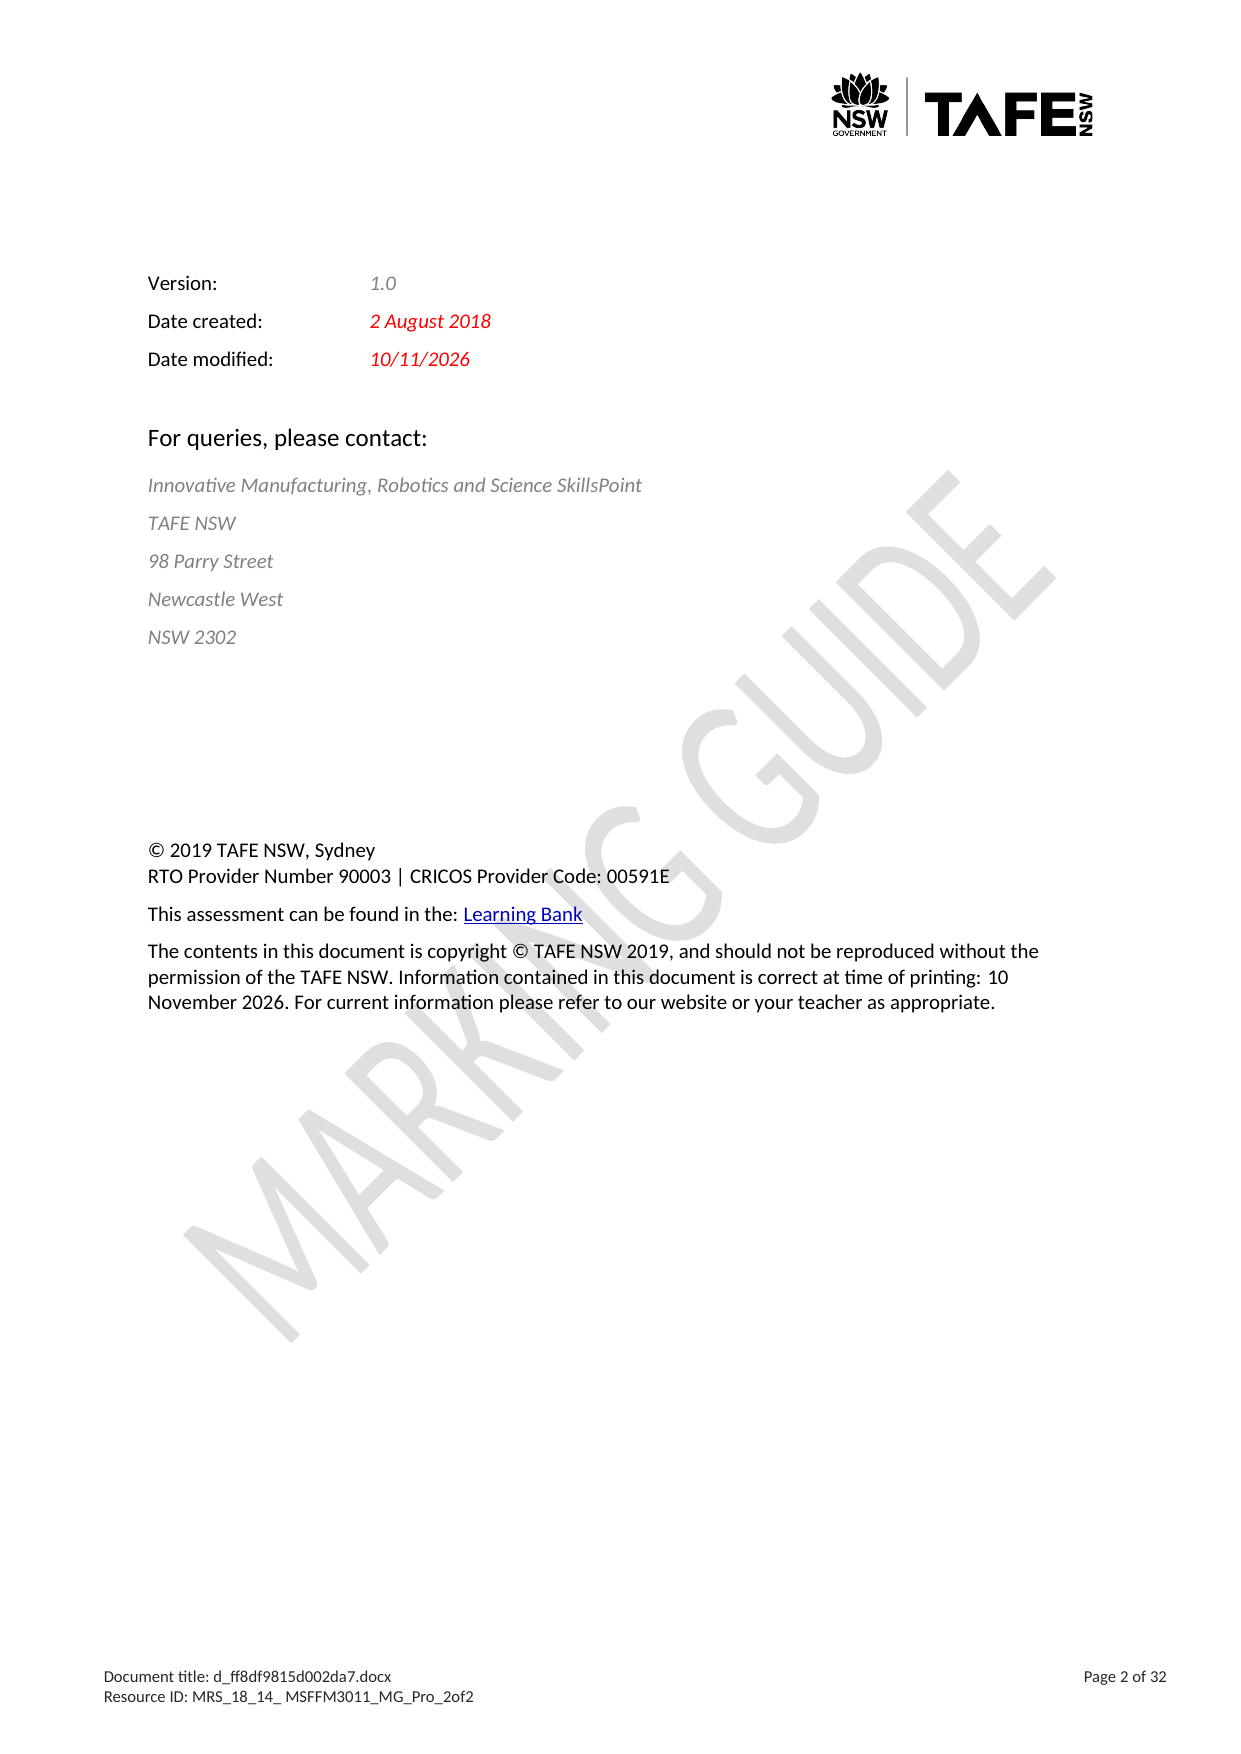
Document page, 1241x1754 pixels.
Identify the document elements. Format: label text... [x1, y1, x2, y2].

picture [831, 71, 1093, 137]
text TAFE NSW [148, 510, 1092, 536]
text For queries, please contact: [148, 422, 1092, 452]
text This assessment can be found in the: Learning Bank [148, 901, 1092, 926]
text Newcastle West [148, 586, 1092, 612]
text Date modified: 13/12/2019 [148, 346, 1092, 371]
text The contents in this document is copyright © TAFE NSW 2019, and should not be reproduced without the permission of the TAFE NSW. Information contained in this document is correct at time of printing: 13 December 2019. For current information please refer to our website or your teacher as appropriate. [148, 939, 1092, 1015]
text © 2019 TAFE NSW, Sydney RTO Provider Number 90003 | CRICOS Provider Code: 00591E [148, 837, 1092, 888]
text Date created: 2 August 2018 [148, 308, 1092, 333]
text NSW 2302 [148, 624, 1092, 649]
text Innovative Manufacturing, Robotics and Science SkillsPoint [148, 472, 1092, 498]
text Version: 1.0 [148, 270, 1092, 296]
text 98 Parry Street [148, 548, 1092, 574]
